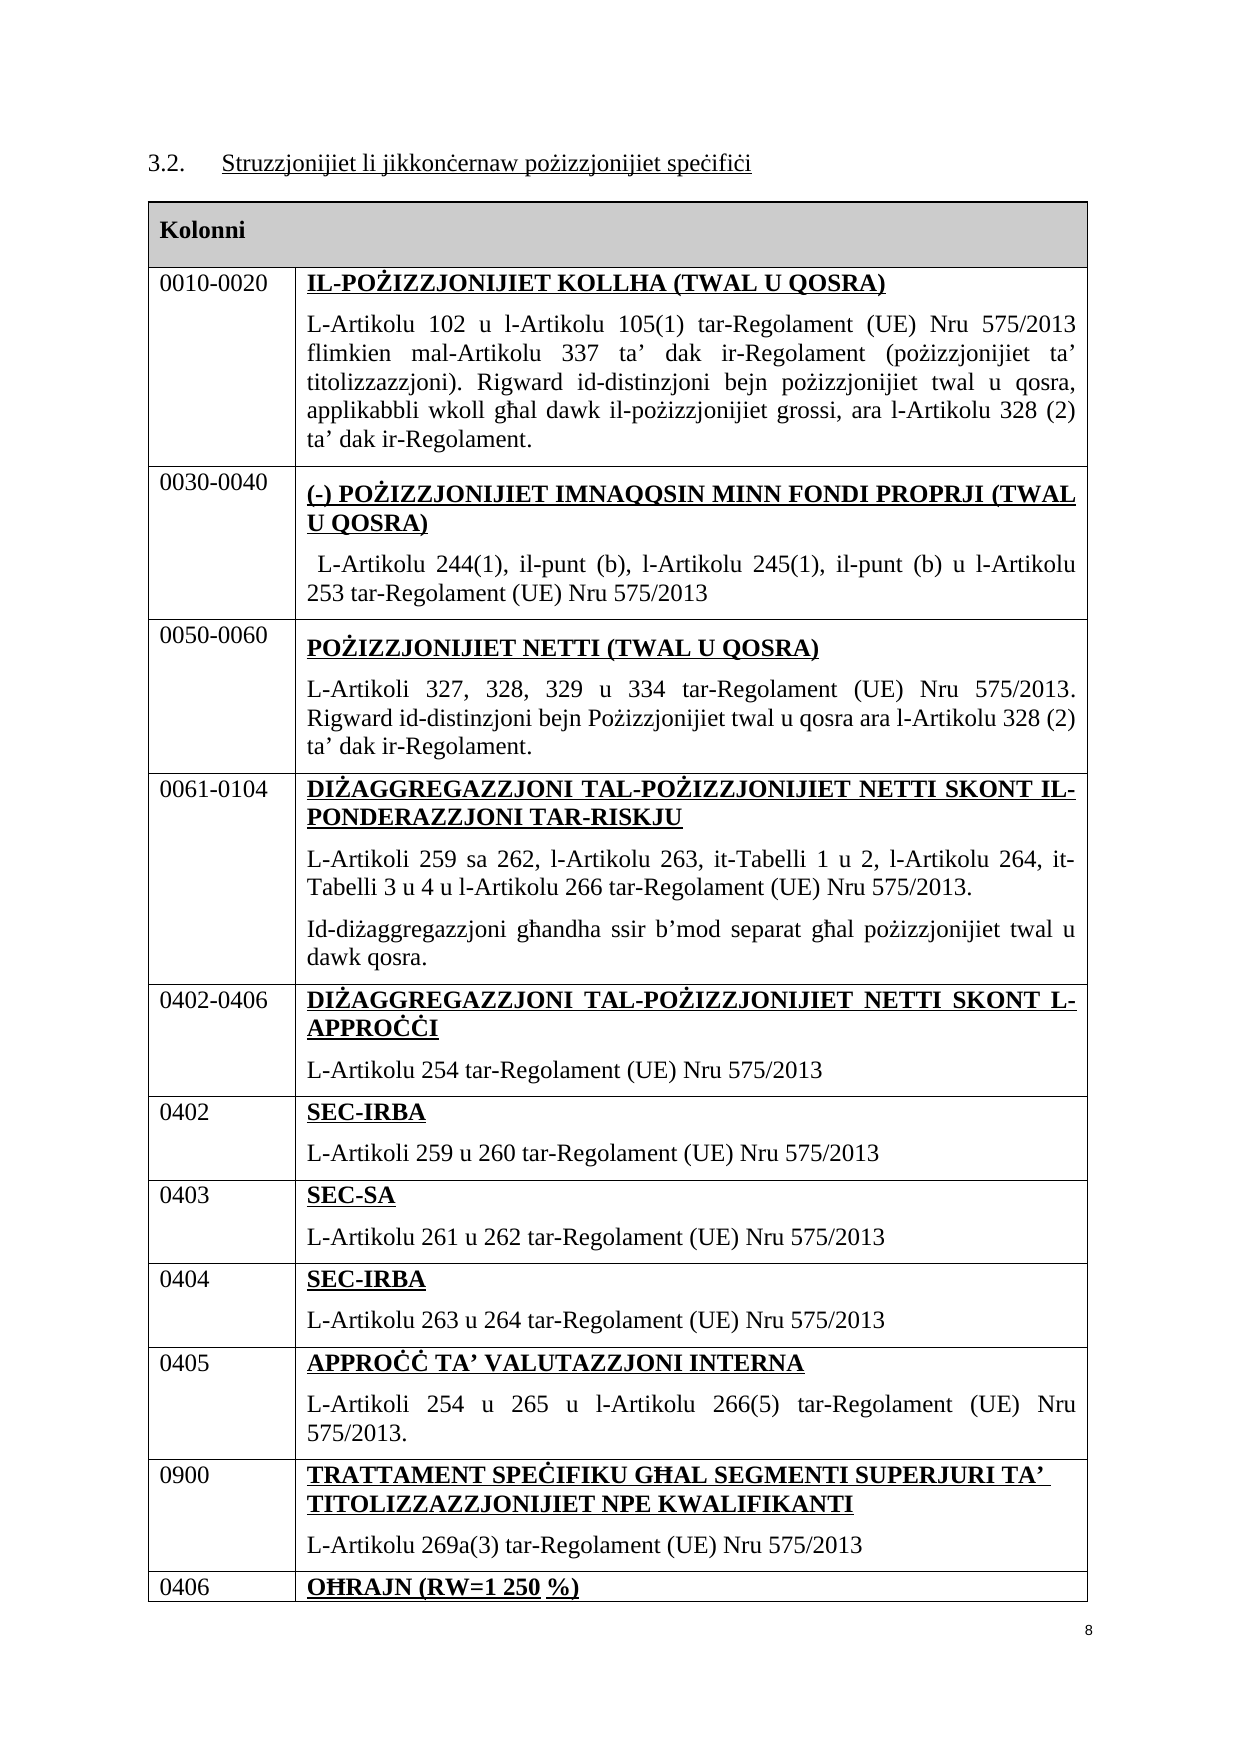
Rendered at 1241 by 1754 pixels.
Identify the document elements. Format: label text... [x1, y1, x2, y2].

table_cell SEC-SA L-Artikolu 261 u 262 tar-Regolament (UE) Nru 575/2013 [296, 1181, 1087, 1263]
table_cell 0403 [149, 1181, 295, 1263]
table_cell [296, 1572, 1087, 1601]
table_cell 0010-0020 [149, 268, 295, 466]
table_cell IL-POŻIZZJONIJIET KOLLHA (TWAL U QOSRA) L-Artikolu 102 u l-Artikolu 105(1) tar-Regolament (UE) Nru 575/2013 flimkien mal-Artikolu 337 ta’ dak ir-Regolament (pożizzjonijiet ta’ titolizzazzjoni). Rigward id-distinzjoni bejn pożizzjonijiet twal u qosra, applikabbli wkoll għal dawk il-pożizzjonijiet grossi, ara l-Artikolu 328 (2) ta’ dak ir-Regolament. [296, 268, 1087, 466]
table_cell APPROĊĊ TA’ VALUTAZZJONI INTERNA L-Artikoli 254 u 265 u l-Artikolu 266(5) tar-Regolament (UE) Nru 575/2013. [296, 1348, 1087, 1459]
table_cell (-) POŻIZZJONIJIET IMNAQQSIN MINN FONDI PROPRJI (TWAL U QOSRA) L-Artikolu 244(1), il-punt (b), l-Artikolu 245(1), il-punt (b) u l-Artikolu 253 tar-Regolament (UE) Nru 575/2013 [296, 467, 1087, 619]
table_cell 0061-0104 [149, 774, 295, 984]
table_cell TRATTAMENT SPEĊIFIKU GĦAL SEGMENTI SUPERJURI TA’ TITOLIZZAZZJONIJIET NPE KWALIFIKANTI L-Artikolu 269a(3) tar-Regolament (UE) Nru 575/2013 [296, 1460, 1087, 1571]
table_cell 0050-0060 [149, 620, 295, 773]
table_cell 0405 [149, 1348, 295, 1459]
table_cell POŻIZZJONIJIET NETTI (TWAL U QOSRA) L-Artikoli 327, 328, 329 u 334 tar-Regolament (UE) Nru 575/2013. Rigward id-distinzjoni bejn Pożizzjonijiet twal u qosra ara l-Artikolu 328 (2) ta’ dak ir-Regolament. [296, 620, 1087, 773]
table_cell SEC-IRBA L-Artikoli 259 u 260 tar-Regolament (UE) Nru 575/2013 [296, 1097, 1087, 1179]
table_cell 0030-0040 [149, 467, 295, 619]
table_cell SEC-IRBA L-Artikolu 263 u 264 tar-Regolament (UE) Nru 575/2013 [296, 1264, 1087, 1347]
table_cell 0404 [149, 1264, 295, 1347]
table_header Kolonni [149, 203, 1087, 267]
table_cell 0900 [149, 1460, 295, 1571]
table_cell 0402-0406 [149, 985, 295, 1096]
table_cell 0406 [149, 1572, 295, 1601]
list 3.2. Struzzjonijiet li jikkonċernaw pożizzjonijiet speċifiċi [148, 148, 1093, 176]
table_cell DIŻAGGREGAZZJONI TAL-POŻIZZJONIJIET NETTI SKONT IL-PONDERAZZJONI TAR-RISKJU L-Artikoli 259 sa 262, l-Artikolu 263, it-Tabelli 1 u 2, l-Artikolu 264, it-Tabelli 3 u 4 u l-Artikolu 266 tar-Regolament (UE) Nru 575/2013. Id-diżaggregazzjoni għandha ssir b’mod separat għal pożizzjonijiet twal u dawk qosra. [296, 774, 1087, 984]
table_cell 0402 [149, 1097, 295, 1179]
table_cell DIŻAGGREGAZZJONI TAL-POŻIZZJONIJIET NETTI SKONT L-APPROĊĊI L-Artikolu 254 tar-Regolament (UE) Nru 575/2013 [296, 985, 1087, 1096]
